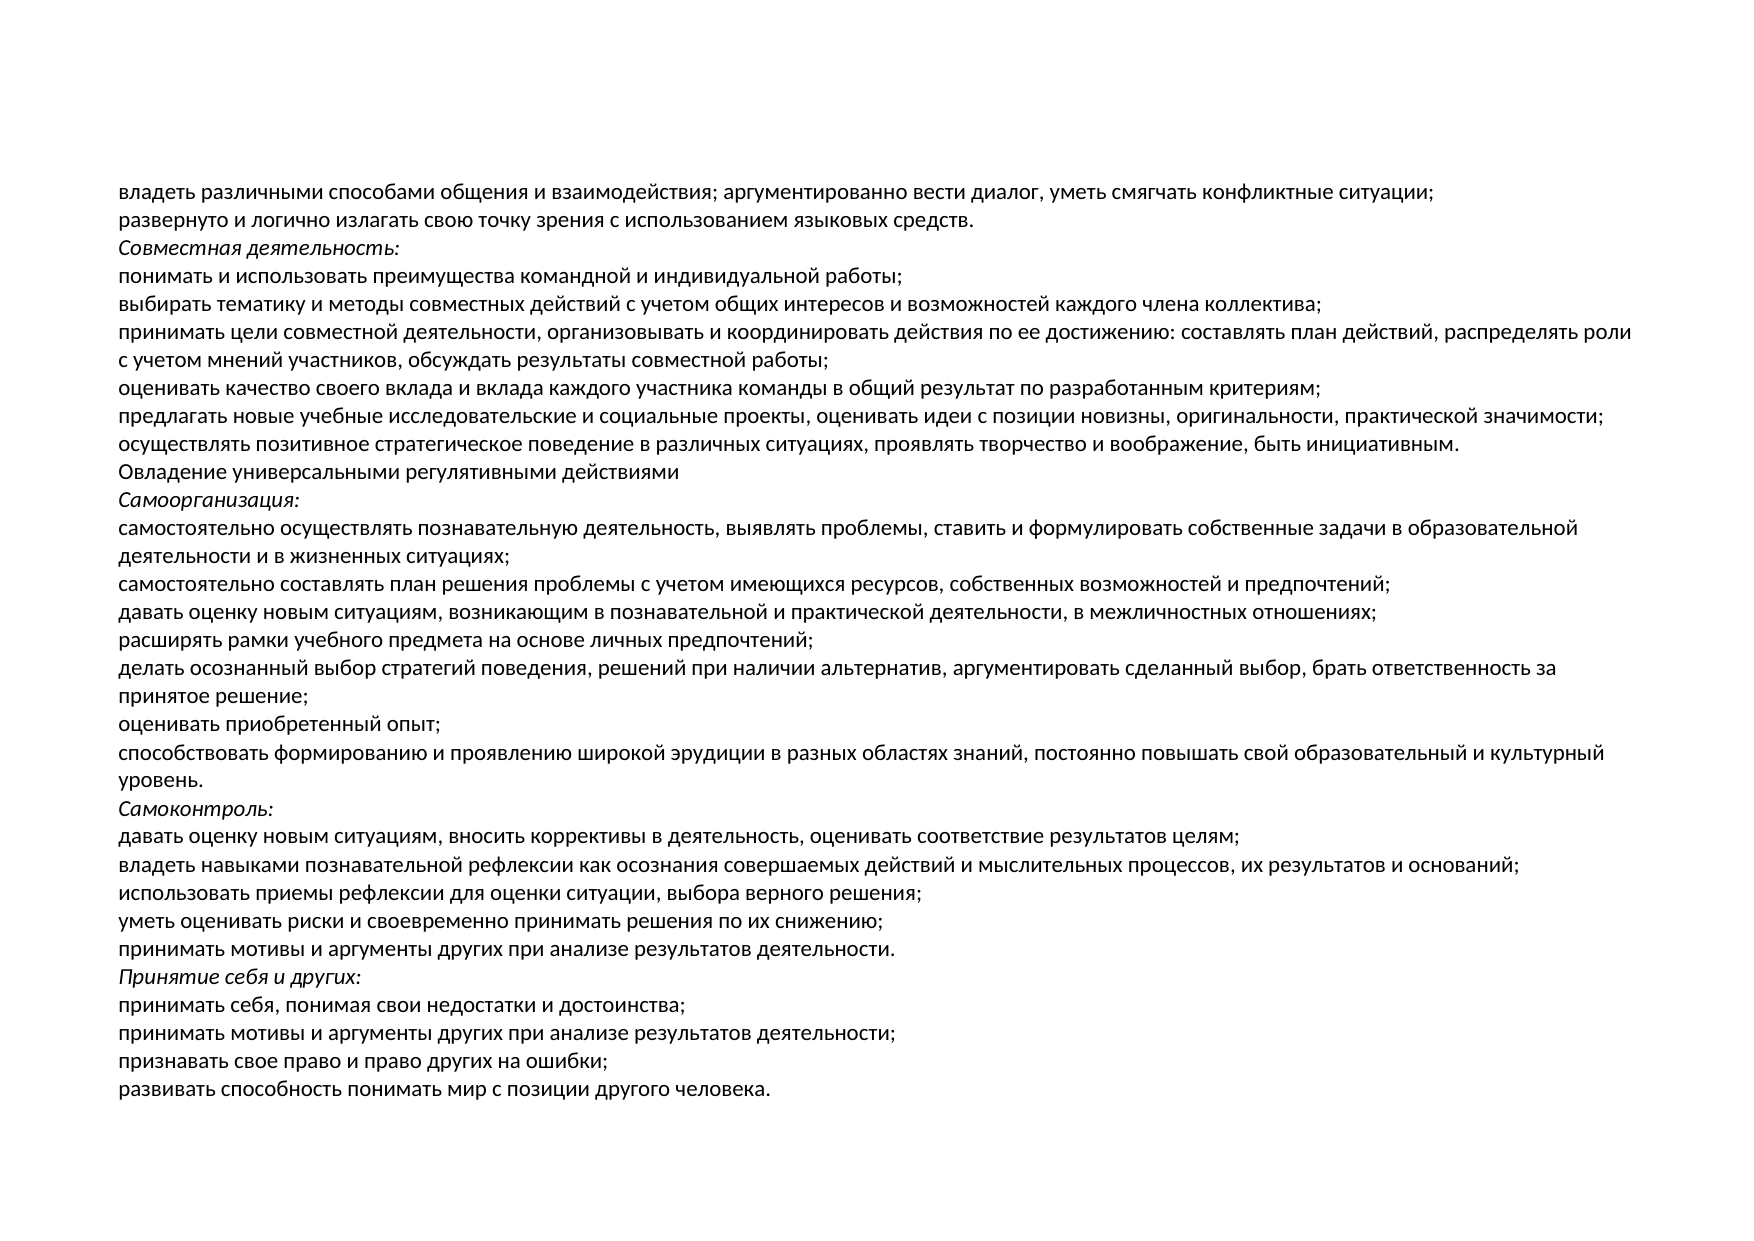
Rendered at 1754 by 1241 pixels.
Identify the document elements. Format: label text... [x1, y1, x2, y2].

text Самоконтроль: [118, 794, 1636, 822]
text Совместная деятельность: [118, 233, 1636, 261]
text уметь оценивать риски и своевременно принимать решения по их снижению; [118, 906, 1636, 934]
text Овладение универсальными регулятивными действиями [118, 457, 1636, 485]
text развернуто и логично излагать свою точку зрения с использованием языковых средств. [118, 205, 1636, 233]
text расширять рамки учебного предмета на основе личных предпочтений; [118, 626, 1636, 653]
text принимать себя, понимая свои недостатки и достоинства; [118, 990, 1636, 1018]
text осуществлять позитивное стратегическое поведение в различных ситуациях, проявлять творчество и воображение, быть инициативным. [118, 429, 1636, 457]
text Самоорганизация: [118, 485, 1636, 513]
text делать осознанный выбор стратегий поведения, решений при наличии альтернатив, аргументировать сделанный выбор, брать ответственность за принятое решение; [118, 653, 1636, 709]
text оценивать качество своего вклада и вклада каждого участника команды в общий результат по разработанным критериям; [118, 373, 1636, 401]
text признавать свое право и право других на ошибки; [118, 1046, 1636, 1074]
text принимать мотивы и аргументы других при анализе результатов деятельности; [118, 1018, 1636, 1046]
text принимать цели совместной деятельности, организовывать и координировать действия по ее достижению: составлять план действий, распределять роли с учетом мнений участников, обсуждать результаты совместной работы; [118, 317, 1636, 373]
text предлагать новые учебные исследовательские и социальные проекты, оценивать идеи с позиции новизны, оригинальности, практической значимости; [118, 401, 1636, 429]
text Принятие себя и других: [118, 962, 1636, 990]
text владеть навыками познавательной рефлексии как осознания совершаемых действий и мыслительных процессов, их результатов и оснований; использовать приемы рефлексии для оценки ситуации, выбора верного решения; [118, 850, 1636, 906]
text владеть различными способами общения и взаимодействия; аргументированно вести диалог, уметь смягчать конфликтные ситуации; [118, 177, 1636, 205]
text понимать и использовать преимущества командной и индивидуальной работы; [118, 261, 1636, 289]
text самостоятельно составлять план решения проблемы с учетом имеющихся ресурсов, собственных возможностей и предпочтений; [118, 569, 1636, 597]
text оценивать приобретенный опыт; [118, 709, 1636, 738]
text развивать способность понимать мир с позиции другого человека. [118, 1074, 1636, 1102]
text давать оценку новым ситуациям, возникающим в познавательной и практической деятельности, в межличностных отношениях; [118, 597, 1636, 626]
text способствовать формированию и проявлению широкой эрудиции в разных областях знаний, постоянно повышать свой образовательный и культурный уровень. [118, 738, 1636, 794]
text принимать мотивы и аргументы других при анализе результатов деятельности. [118, 934, 1636, 962]
text самостоятельно осуществлять познавательную деятельность, выявлять проблемы, ставить и формулировать собственные задачи в образовательной деятельности и в жизненных ситуациях; [118, 513, 1636, 569]
text давать оценку новым ситуациям, вносить коррективы в деятельность, оценивать соответствие результатов целям; [118, 822, 1636, 850]
text выбирать тематику и методы совместных действий с учетом общих интересов и возможностей каждого члена коллектива; [118, 289, 1636, 317]
